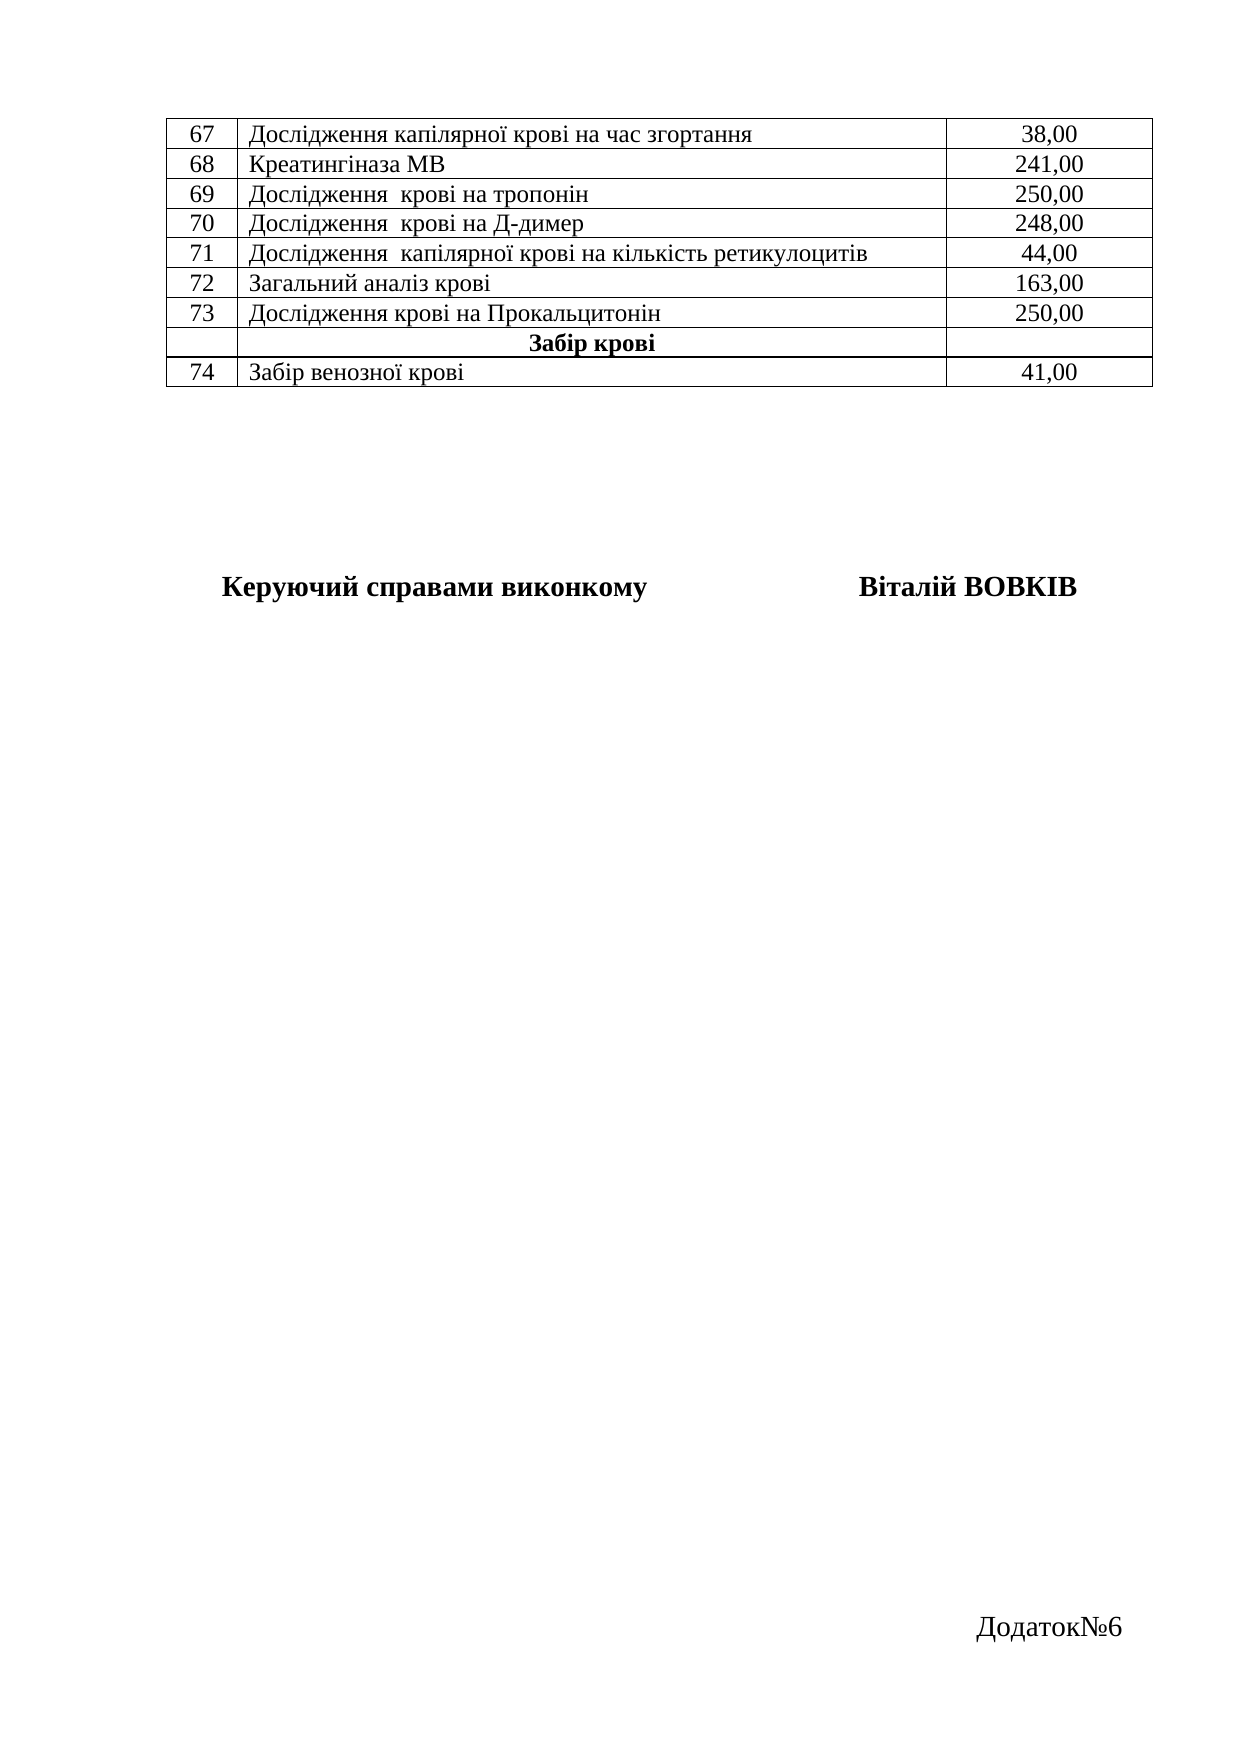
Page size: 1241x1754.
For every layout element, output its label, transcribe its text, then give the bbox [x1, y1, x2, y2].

table_cell 250,00 [947, 298, 1152, 327]
table_cell Дослідження крові на Прокальцитонін [238, 298, 946, 327]
table_cell 250,00 [947, 179, 1152, 207]
table_cell Загальний аналіз крові [238, 268, 946, 297]
table_cell 70 [167, 209, 237, 237]
text Додаток№6 [177, 1609, 1122, 1643]
table_cell Дослідження капілярної крові на час згортання [238, 119, 946, 148]
table_cell Дослідження крові на тропонін [238, 179, 946, 207]
table_cell 44,00 [947, 238, 1152, 267]
table_cell [167, 328, 237, 356]
table_cell Забір крові [238, 328, 946, 356]
table_cell 41,00 [947, 358, 1152, 386]
table_cell 69 [167, 179, 237, 207]
table_cell 241,00 [947, 149, 1152, 178]
table_cell 248,00 [947, 209, 1152, 237]
table_cell 68 [167, 149, 237, 178]
table_cell 163,00 [947, 268, 1152, 297]
text Керуючий справами виконкому Віталій ВОВКІВ [222, 569, 1122, 603]
table_cell Дослідження капілярної крові на кількість ретикулоцитів [238, 238, 946, 267]
table_cell 73 [167, 298, 237, 327]
table_cell 72 [167, 268, 237, 297]
table_cell Креатингіназа МВ [238, 149, 946, 178]
table_cell 38,00 [947, 119, 1152, 148]
table_cell 74 [167, 358, 237, 386]
table_cell Забір венозної крові [238, 358, 946, 386]
table_cell Дослідження крові на Д-димер [238, 209, 946, 237]
table_cell [947, 328, 1152, 356]
table_cell 71 [167, 238, 237, 267]
table_cell 67 [167, 119, 237, 148]
